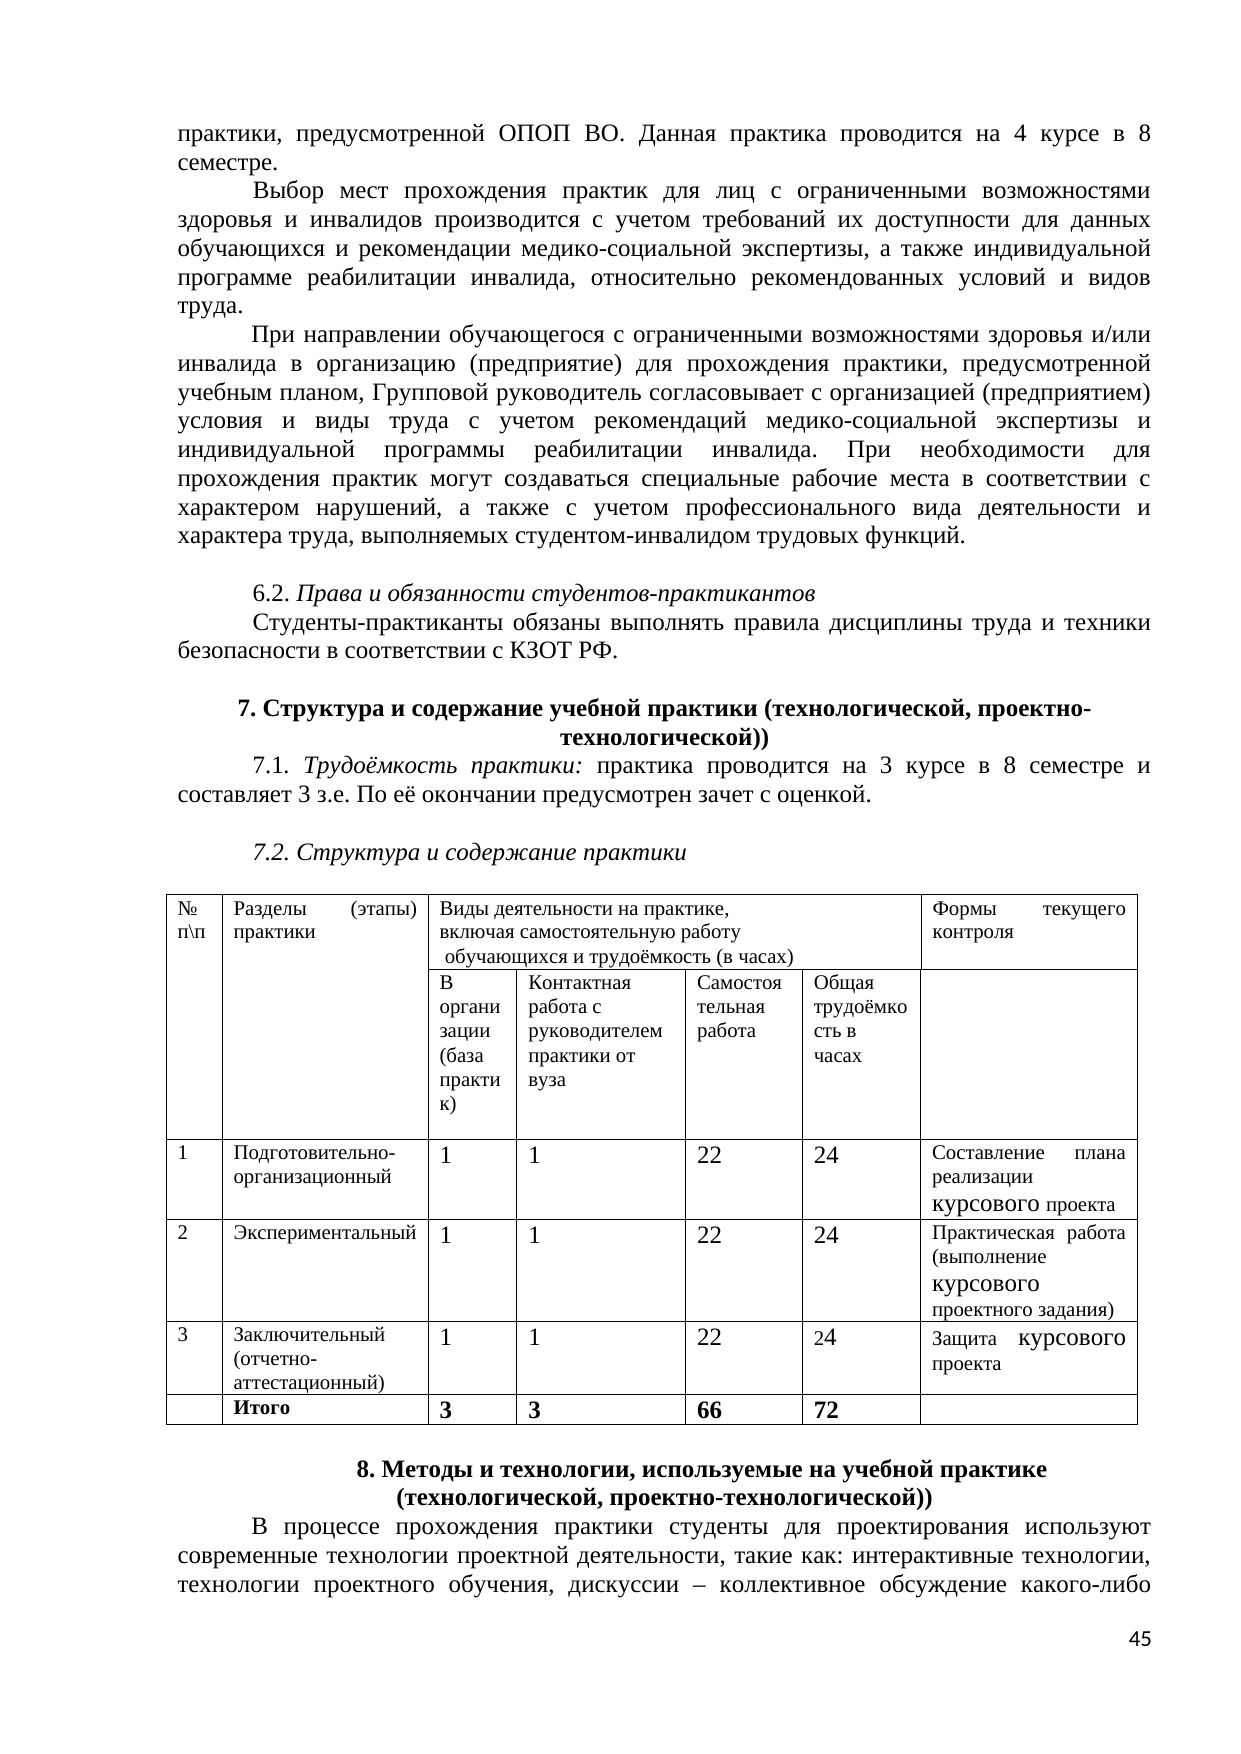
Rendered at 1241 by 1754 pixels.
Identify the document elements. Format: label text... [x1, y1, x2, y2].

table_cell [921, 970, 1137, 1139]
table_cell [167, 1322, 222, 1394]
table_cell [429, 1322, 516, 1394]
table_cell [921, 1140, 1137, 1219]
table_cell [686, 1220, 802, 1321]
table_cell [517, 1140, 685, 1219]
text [177, 1511, 1152, 1597]
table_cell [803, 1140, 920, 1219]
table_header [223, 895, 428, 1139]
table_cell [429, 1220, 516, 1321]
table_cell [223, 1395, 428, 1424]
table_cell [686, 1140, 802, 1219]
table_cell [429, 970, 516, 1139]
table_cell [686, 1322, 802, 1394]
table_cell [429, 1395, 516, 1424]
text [177, 118, 1152, 176]
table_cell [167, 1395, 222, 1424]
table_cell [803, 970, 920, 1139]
text 7.1. Трудоёмкость практики: практика проводится на 3 курсе в 8 семестре и составляет 3 з.е. По её окончании предусмотрен зачет с оценкой. [177, 751, 1152, 808]
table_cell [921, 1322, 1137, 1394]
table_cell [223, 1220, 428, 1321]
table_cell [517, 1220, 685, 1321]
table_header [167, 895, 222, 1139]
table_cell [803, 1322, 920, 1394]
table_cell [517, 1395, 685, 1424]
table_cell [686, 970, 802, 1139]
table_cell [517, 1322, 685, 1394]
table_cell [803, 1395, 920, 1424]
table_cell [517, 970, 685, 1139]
text Выбор мест прохождения практик для лиц с ограниченными возможностями здоровья и инвалидов производится с учетом требований их доступности для данных обучающихся и рекомендации медико-социальной экспертизы, а также индивидуальной программе реабилитации инвалида, относительно рекомендованных условий и видов труда. [177, 176, 1152, 319]
text 8. Методы и технологии, используемые на учебной практике (технологической, проектно-технологической)) [177, 1454, 1152, 1511]
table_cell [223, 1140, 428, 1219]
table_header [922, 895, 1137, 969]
text Студенты-практиканты обязаны выполнять правила дисциплины труда и техники безопасности в соответствии с КЗОТ РФ. [177, 607, 1152, 664]
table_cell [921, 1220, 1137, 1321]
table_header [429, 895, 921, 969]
text При направлении обучающегося с ограниченными возможностями здоровья и/или инвалида в организацию (предприятие) для прохождения практики, предусмотренной учебным планом, Групповой руководитель согласовывает с организацией (предприятием) условия и виды труда с учетом рекомендаций медико-социальной экспертизы и индивидуальной программы реабилитации инвалида. При необходимости для прохождения практик могут создаваться специальные рабочие места в соответствии с характером нарушений, а также с учетом профессионального вида деятельности и характера труда, выполняемых студентом-инвалидом трудовых функций. [177, 319, 1152, 549]
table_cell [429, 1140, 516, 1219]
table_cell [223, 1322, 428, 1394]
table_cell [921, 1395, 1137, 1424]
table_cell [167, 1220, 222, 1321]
text 7. Структура и содержание учебной практики (технологической, проектно-технологической)) [177, 693, 1152, 751]
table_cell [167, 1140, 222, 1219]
text 6.2. Права и обязанности студентов-практикантов [177, 578, 1152, 607]
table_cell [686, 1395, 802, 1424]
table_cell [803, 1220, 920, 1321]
text 7.2. Структура и содержание практики [177, 837, 1152, 866]
